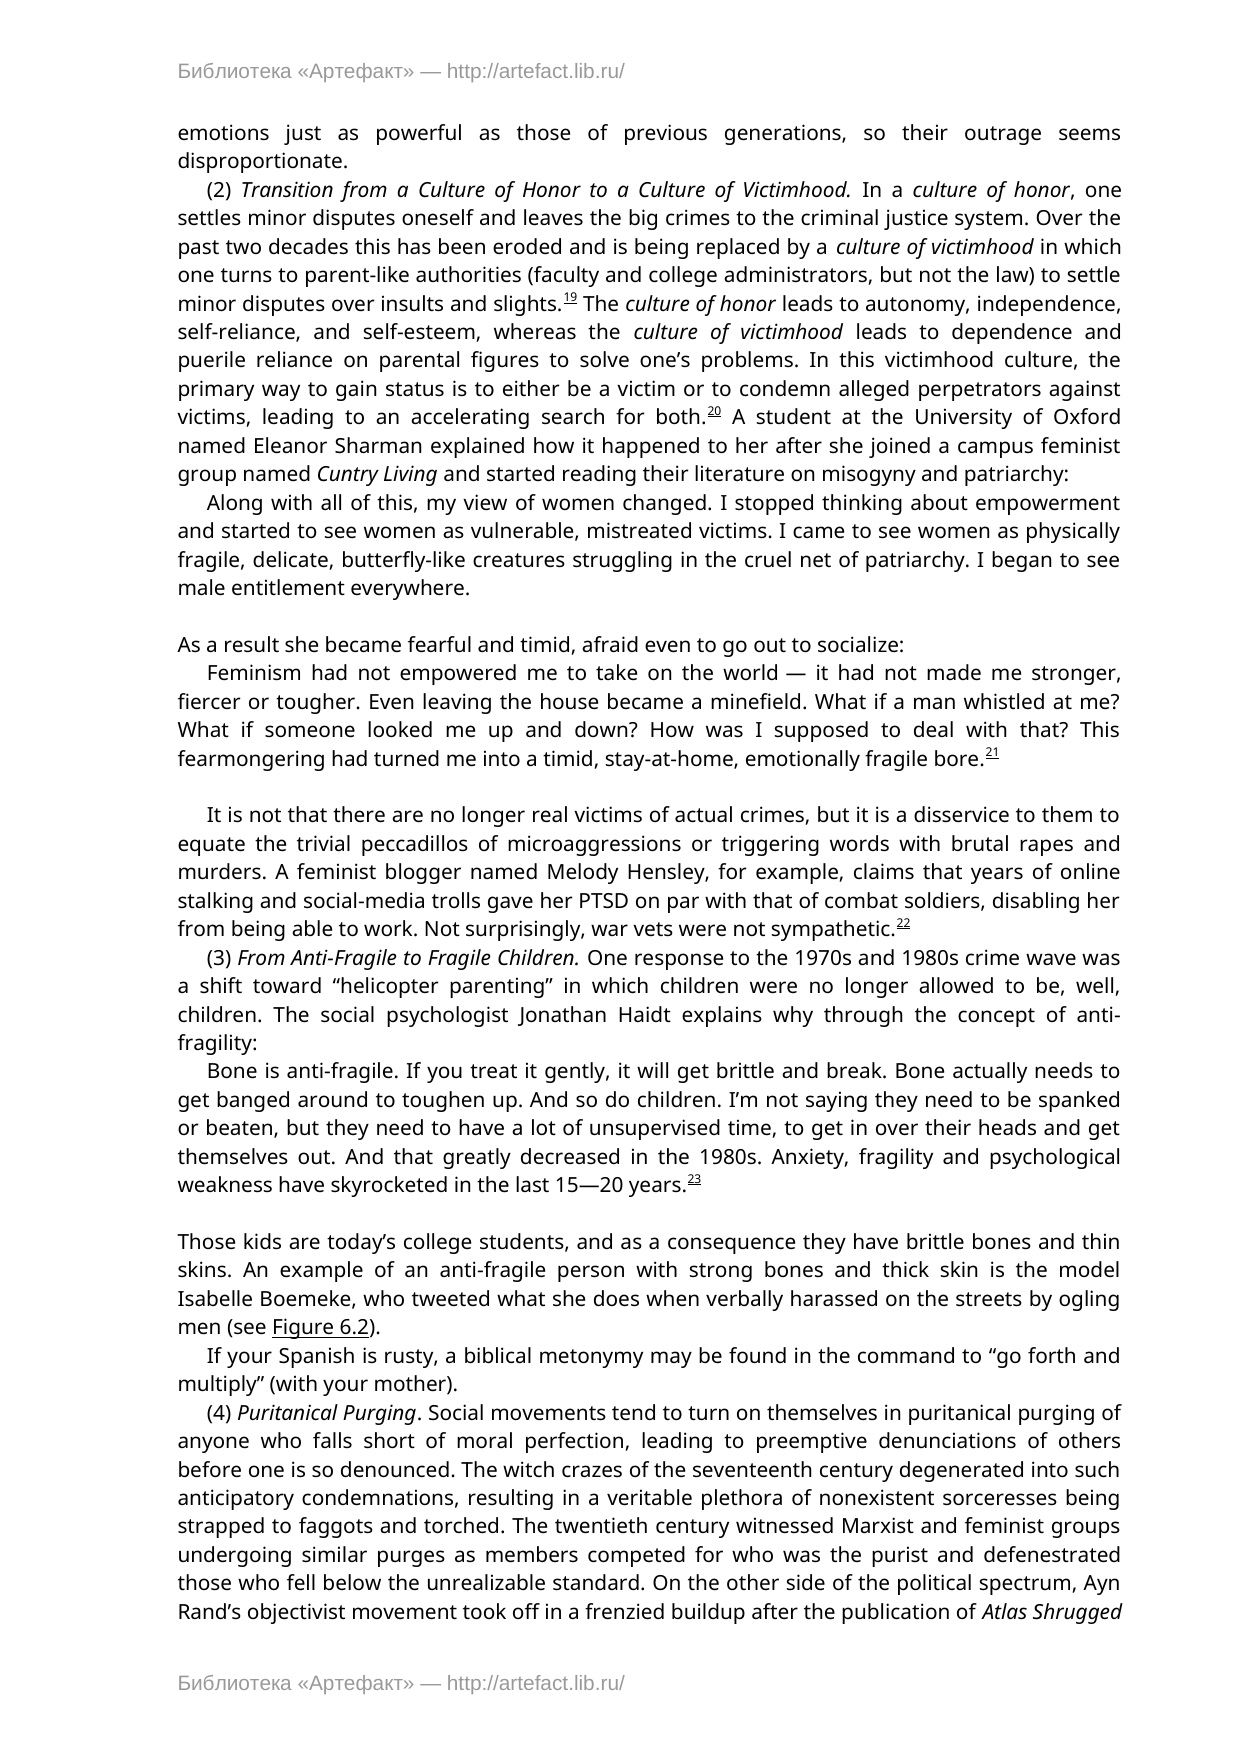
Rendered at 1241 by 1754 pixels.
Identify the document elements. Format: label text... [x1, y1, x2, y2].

text Along with all of this, my view of women changed. I stopped thinking about empowerment and started to see women as vulnerable, mistreated victims. I came to see women as physically fragile, delicate, butterfly-like creatures struggling in the cruel net of patriarchy. I began to see male entitlement everywhere. [177, 488, 1122, 602]
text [177, 118, 1122, 175]
text It is not that there are no longer real victims of actual crimes, but it is a disservice to them to equate the trivial peccadillos of microaggressions or triggering words with brutal rapes and murders. A feminist blogger named Melody Hensley, for example, claims that years of online stalking and social-media trolls gave her PTSD on par with that of combat soldiers, disabling her from being able to work. Not surprisingly, war vets were not sympathetic.22 [177, 801, 1122, 943]
text Those kids are today’s college students, and as a consequence they have brittle bones and thin skins. An example of an anti-fragile person with strong bones and thick skin is the model Isabelle Boemeke, who tweeted what she does when verbally harassed on the streets by ogling men (see Figure 6.2). [177, 1199, 1122, 1341]
text If your Spanish is rusty, a biblical metonymy may be found in the command to “go forth and multiply” (with your mother). [177, 1341, 1122, 1398]
text As a result she became fearful and timid, afraid even to go out to socialize: [177, 602, 1122, 658]
text Bone is anti-fragile. If you treat it gently, it will get brittle and break. Bone actually needs to get banged around to toughen up. And so do children. I’m not saying they need to be spanked or beaten, but they need to have a lot of unsupervised time, to get in over their heads and get themselves out. And that greatly decreased in the 1980s. Anxiety, fragility and psychological weakness have skyrocketed in the last 15—20 years.23 [177, 1057, 1122, 1199]
text Feminism had not empowered me to take on the world — it had not made me stronger, fiercer or tougher. Even leaving the house became a minefield. What if a man whistled at me? What if someone looked me up and down? How was I supposed to deal with that? This fearmongering had turned me into a timid, stay-at-home, emotionally fragile bore.21 [177, 658, 1122, 772]
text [177, 1398, 1122, 1625]
text (2) Transition from a Culture of Honor to a Culture of Victimhood. In a culture of honor, one settles minor disputes oneself and leaves the big crimes to the criminal justice system. Over the past two decades this has been eroded and is being replaced by a culture of victimhood in which one turns to parent-like authorities (faculty and college administrators, but not the law) to settle minor disputes over insults and slights.19 The culture of honor leads to autonomy, independence, self-reliance, and self-esteem, whereas the culture of victimhood leads to dependence and puerile reliance on parental figures to solve one’s problems. In this victimhood culture, the primary way to gain status is to either be a victim or to condemn alleged perpetrators against victims, leading to an accelerating search for both.20 A student at the University of Oxford named Eleanor Sharman explained how it happened to her after she joined a campus feminist group named Cuntry Living and started reading their literature on misogyny and patriarchy: [177, 175, 1122, 488]
text (3) From Anti-Fragile to Fragile Children. One response to the 1970s and 1980s crime wave was a shift toward “helicopter parenting” in which children were no longer allowed to be, well, children. The social psychologist Jonathan Haidt explains why through the concept of anti-fragility: [177, 943, 1122, 1057]
